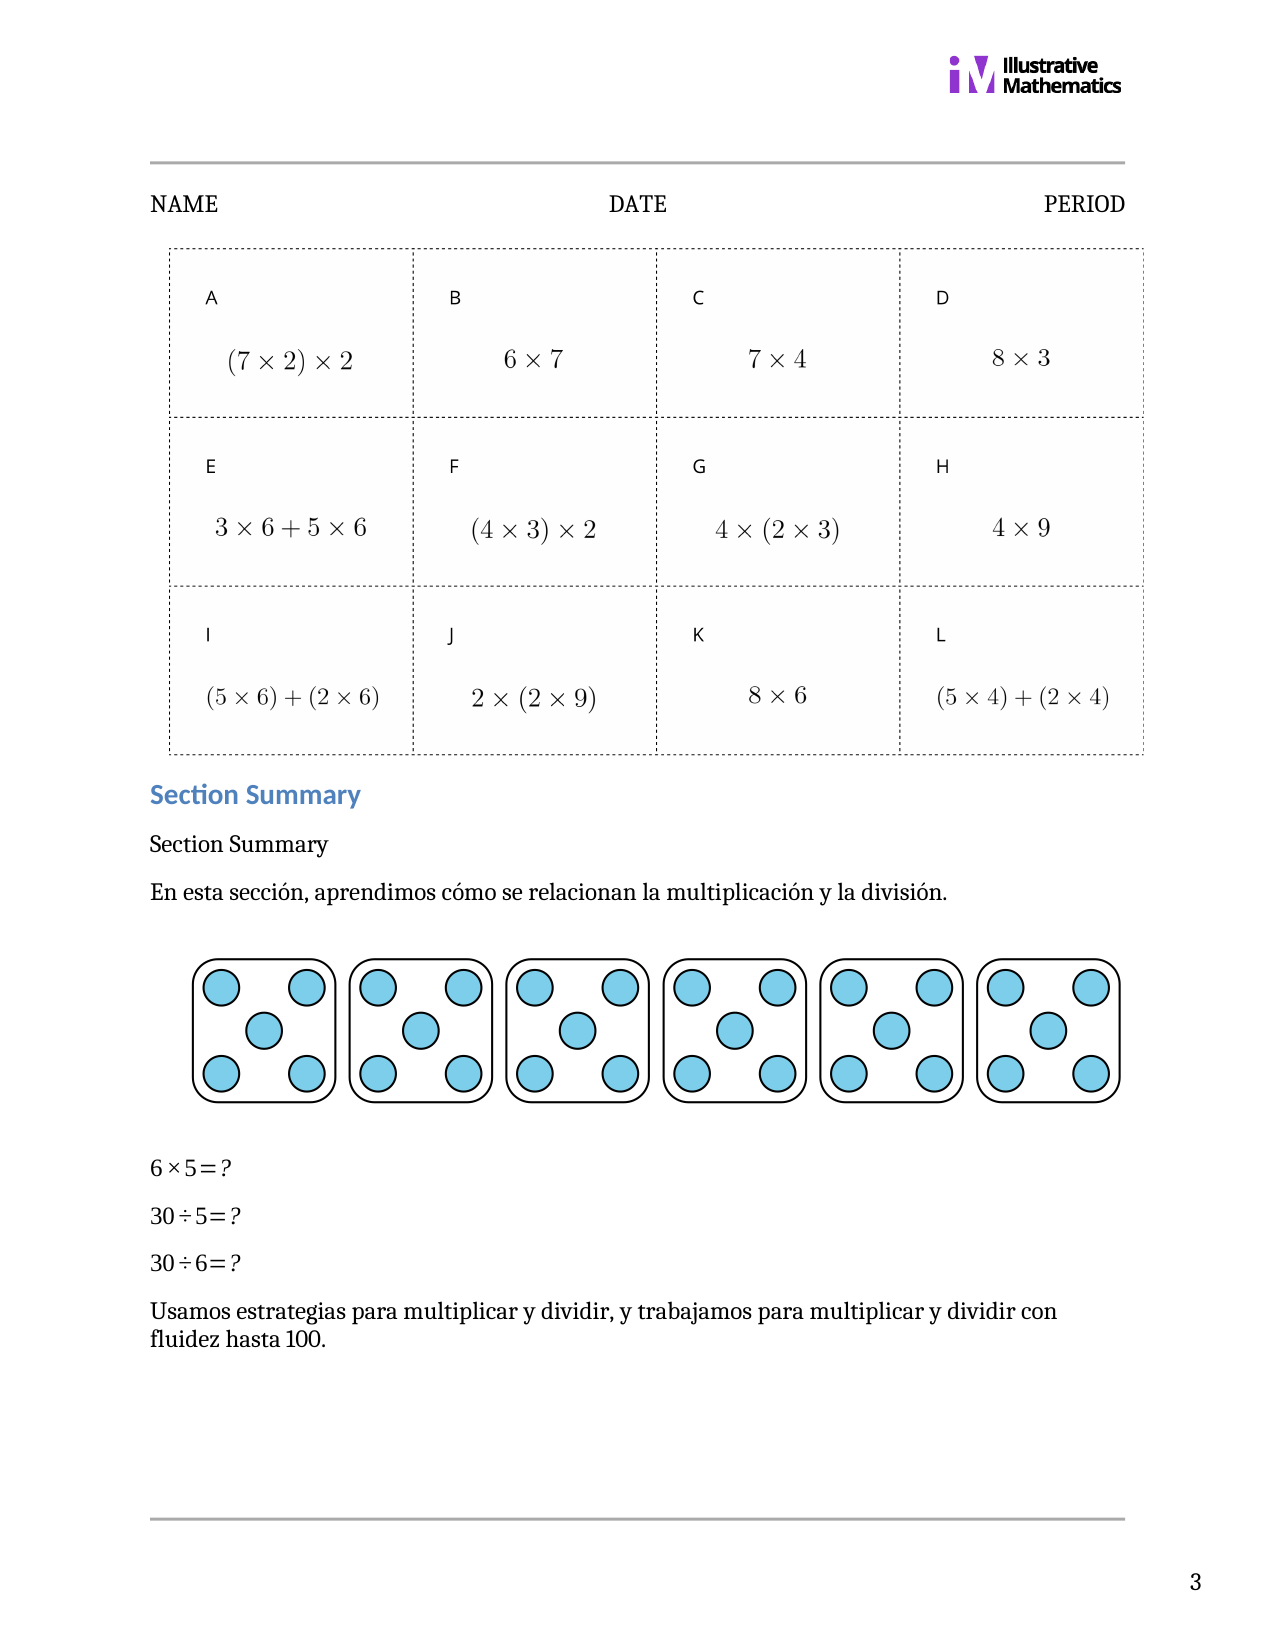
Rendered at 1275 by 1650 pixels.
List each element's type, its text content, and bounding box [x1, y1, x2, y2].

picture [949, 55, 1121, 93]
subtitle Section Summary [150, 776, 1125, 812]
picture [168, 925, 1144, 1136]
text Usamos estrategias para multiplicar y dividir, y trabajamos para multiplicar y dividir con fluidez hasta 100. [150, 1297, 1125, 1354]
text En esta sección, aprendimos cómo se relacionan la multiplicación y la división. [150, 878, 1125, 907]
picture [168, 247, 1144, 756]
text Section Summary [150, 830, 1125, 859]
